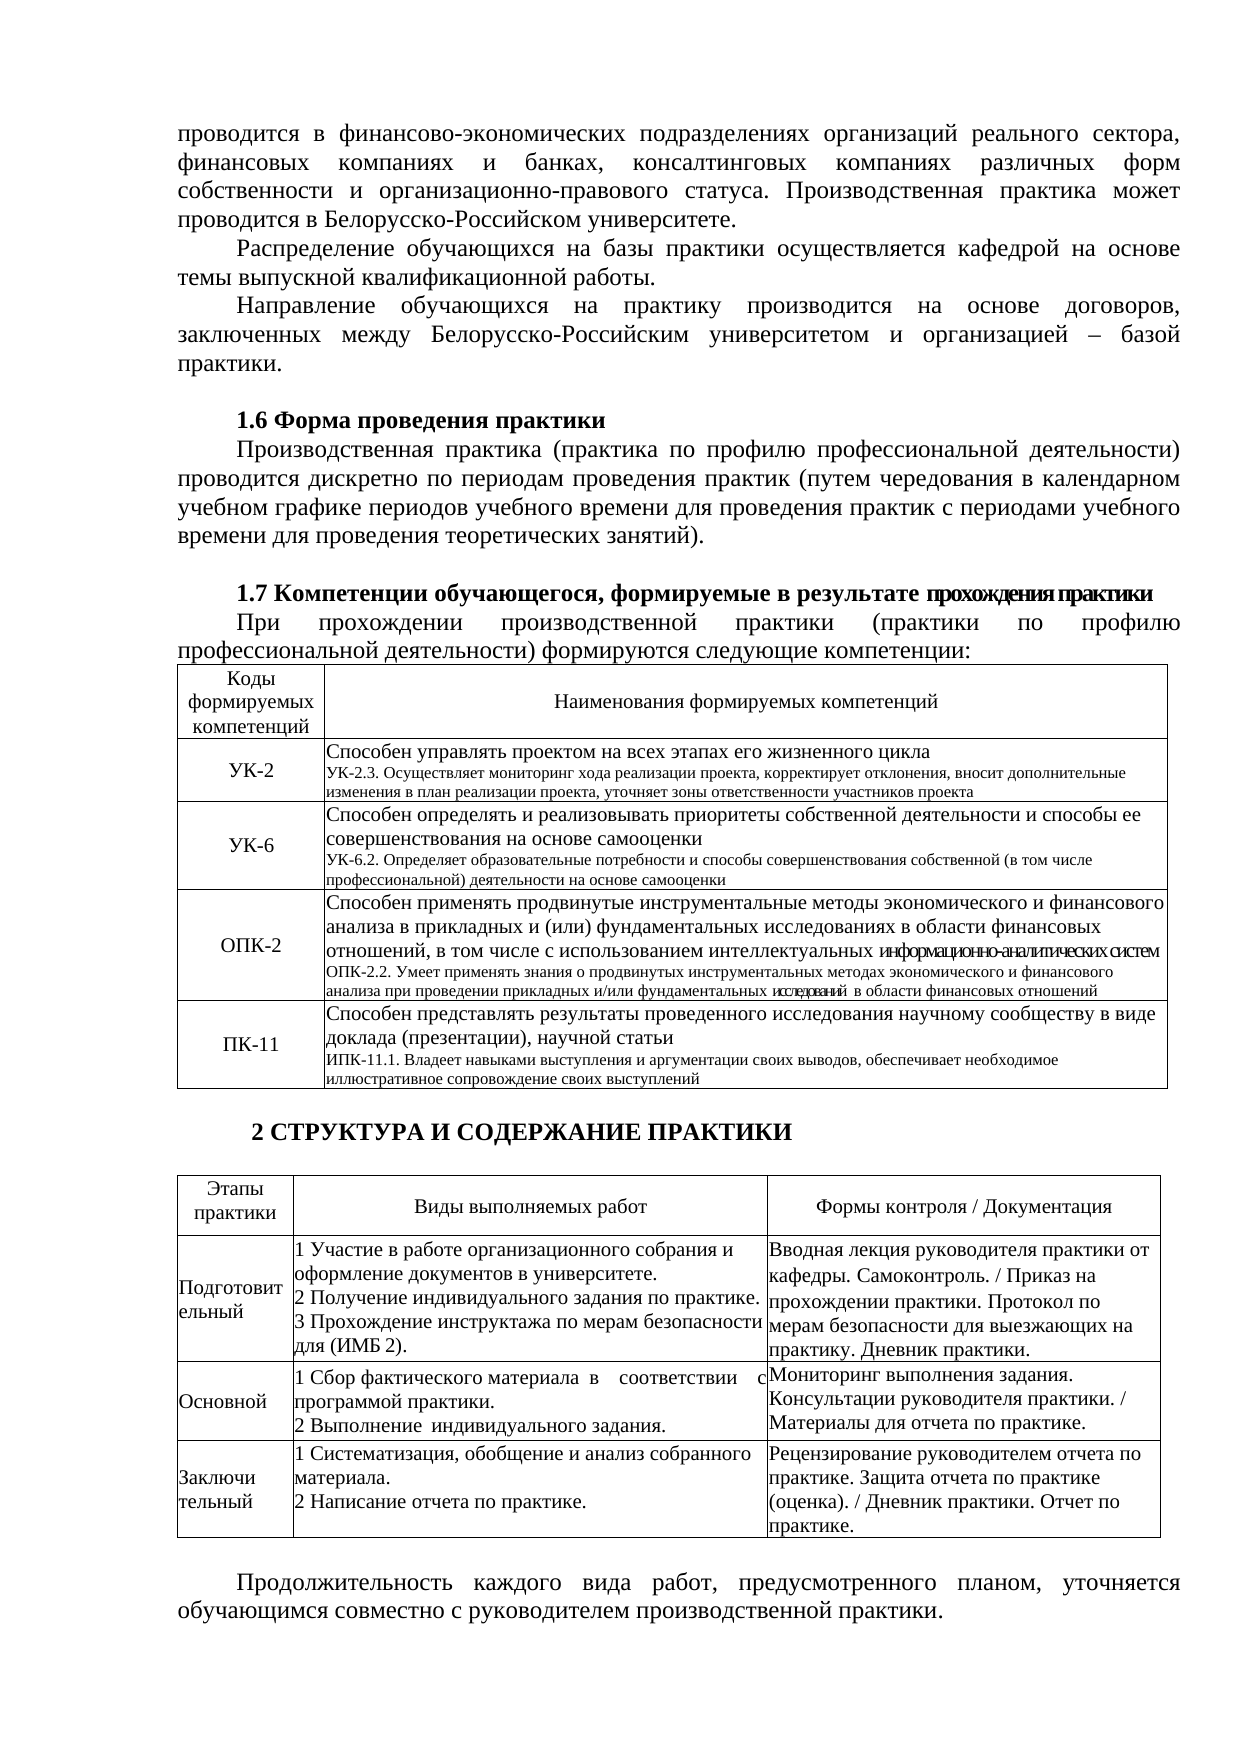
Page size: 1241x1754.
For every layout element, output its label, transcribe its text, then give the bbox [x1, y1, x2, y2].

table_header Этапы практики [178, 1176, 293, 1235]
table_cell Мониторинг выполнения задания. Консультации руководителя практики. / Материалы для отчета по практике. [768, 1362, 1160, 1440]
text Направление обучающихся на практику производится на основе договоров, заключенных между Белорусско-Российским университетом и организацией – базой практики. [177, 291, 1181, 377]
table_cell ПК-11 [178, 1001, 324, 1088]
text Распределение обучающихся на базы практики осуществляется кафедрой на основе темы выпускной квалификационной работы. [177, 233, 1181, 291]
table_cell 1 Систематизация, обобщение и анализ собранного материала. 2 Написание отчета по практике. [294, 1441, 767, 1537]
text Производственная практика (практика по профилю профессиональной деятельности) проводится дискретно по периодам проведения практик (путем чередования в календарном учебном графике периодов учебного времени для проведения практик с периодами учебного времени для проведения теоретических занятий). [177, 434, 1181, 549]
table_cell Вводная лекция руководителя практики от кафедры. Самоконтроль. / Приказ на прохождении практики. Протокол по мерам безопасности для выезжающих на практику. Дневник практики. [768, 1236, 1160, 1361]
text 1.7 Компетенции обучающегося, формируемые в результате прохождения практики [177, 578, 1181, 607]
text 1.6 Форма проведения практики [177, 406, 1181, 434]
table_header Формы контроля / Документация [768, 1176, 1160, 1235]
text Продолжительность каждого вида работ, предусмотренного планом, уточняется обучающимся совместно с руководителем производственной практики. [177, 1567, 1181, 1624]
table_cell Способен определять и реализовывать приоритеты собственной деятельности и способы ее совершенствования на основе самооценки УК-6.2. Определяет образовательные потребности и способы совершенствования собственной (в том числе профессиональной) деятельности на основе самооценки [325, 802, 1167, 888]
table_header Коды формируемых компетенций [178, 665, 324, 738]
table_cell 1 Сбор фактического материала в соответствии с программой практики. 2 Выполнение индивидуального задания. [294, 1362, 767, 1440]
table_cell Способен управлять проектом на всех этапах его жизненного цикла УК-2.3. Осуществляет мониторинг хода реализации проекта, корректирует отклонения, вносит дополнительные изменения в план реализации проекта, уточняет зоны ответственности участников проекта [325, 739, 1167, 801]
table_cell Подготовительный [178, 1236, 293, 1361]
table_cell Основной [178, 1362, 293, 1440]
table_header Наименования формируемых компетенций [325, 665, 1167, 738]
table_cell ОПК-2 [178, 890, 324, 1000]
table_cell Способен применять продвинутые инструментальные методы экономического и финансового анализа в прикладных и (или) фундаментальных исследованиях в области финансовых отношений, в том числе с использованием интеллектуальных информационно-аналитических систем ОПК-2.2. Умеет применять знания о продвинутых инструментальных методах экономического и финансового анализа при проведении прикладных и/или фундаментальных исследований в области финансовых отношений [325, 890, 1167, 1000]
table_cell Заключи тельный [178, 1441, 293, 1537]
table_cell УК-6 [178, 802, 324, 888]
table_header Виды выполняемых работ [294, 1176, 767, 1235]
text При прохождении производственной практики (практики по профилю профессиональной деятельности) формируются следующие компетенции: [177, 607, 1181, 664]
table_cell УК-2 [178, 739, 324, 801]
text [177, 118, 1181, 233]
table_cell Рецензирование руководителем отчета по практике. Защита отчета по практике (оценка). / Дневник практики. Отчет по практике. [768, 1441, 1160, 1537]
table_cell Способен представлять результаты проведенного исследования научному сообществу в виде доклада (презентации), научной статьи ИПК-11.1. Владеет навыками выступления и аргументации своих выводов, обеспечивает необходимое иллюстративное сопровождение своих выступлений [325, 1001, 1167, 1088]
table_cell 1 Участие в работе организационного собрания и оформление документов в университете. 2 Получение индивидуального задания по практике. 3 Прохождение инструктажа по мерам безопасности для (ИМБ 2). [294, 1236, 767, 1361]
text 2 СТРУКТУРА И СОДЕРЖАНИЕ ПРАКТИКИ [177, 1117, 1181, 1146]
